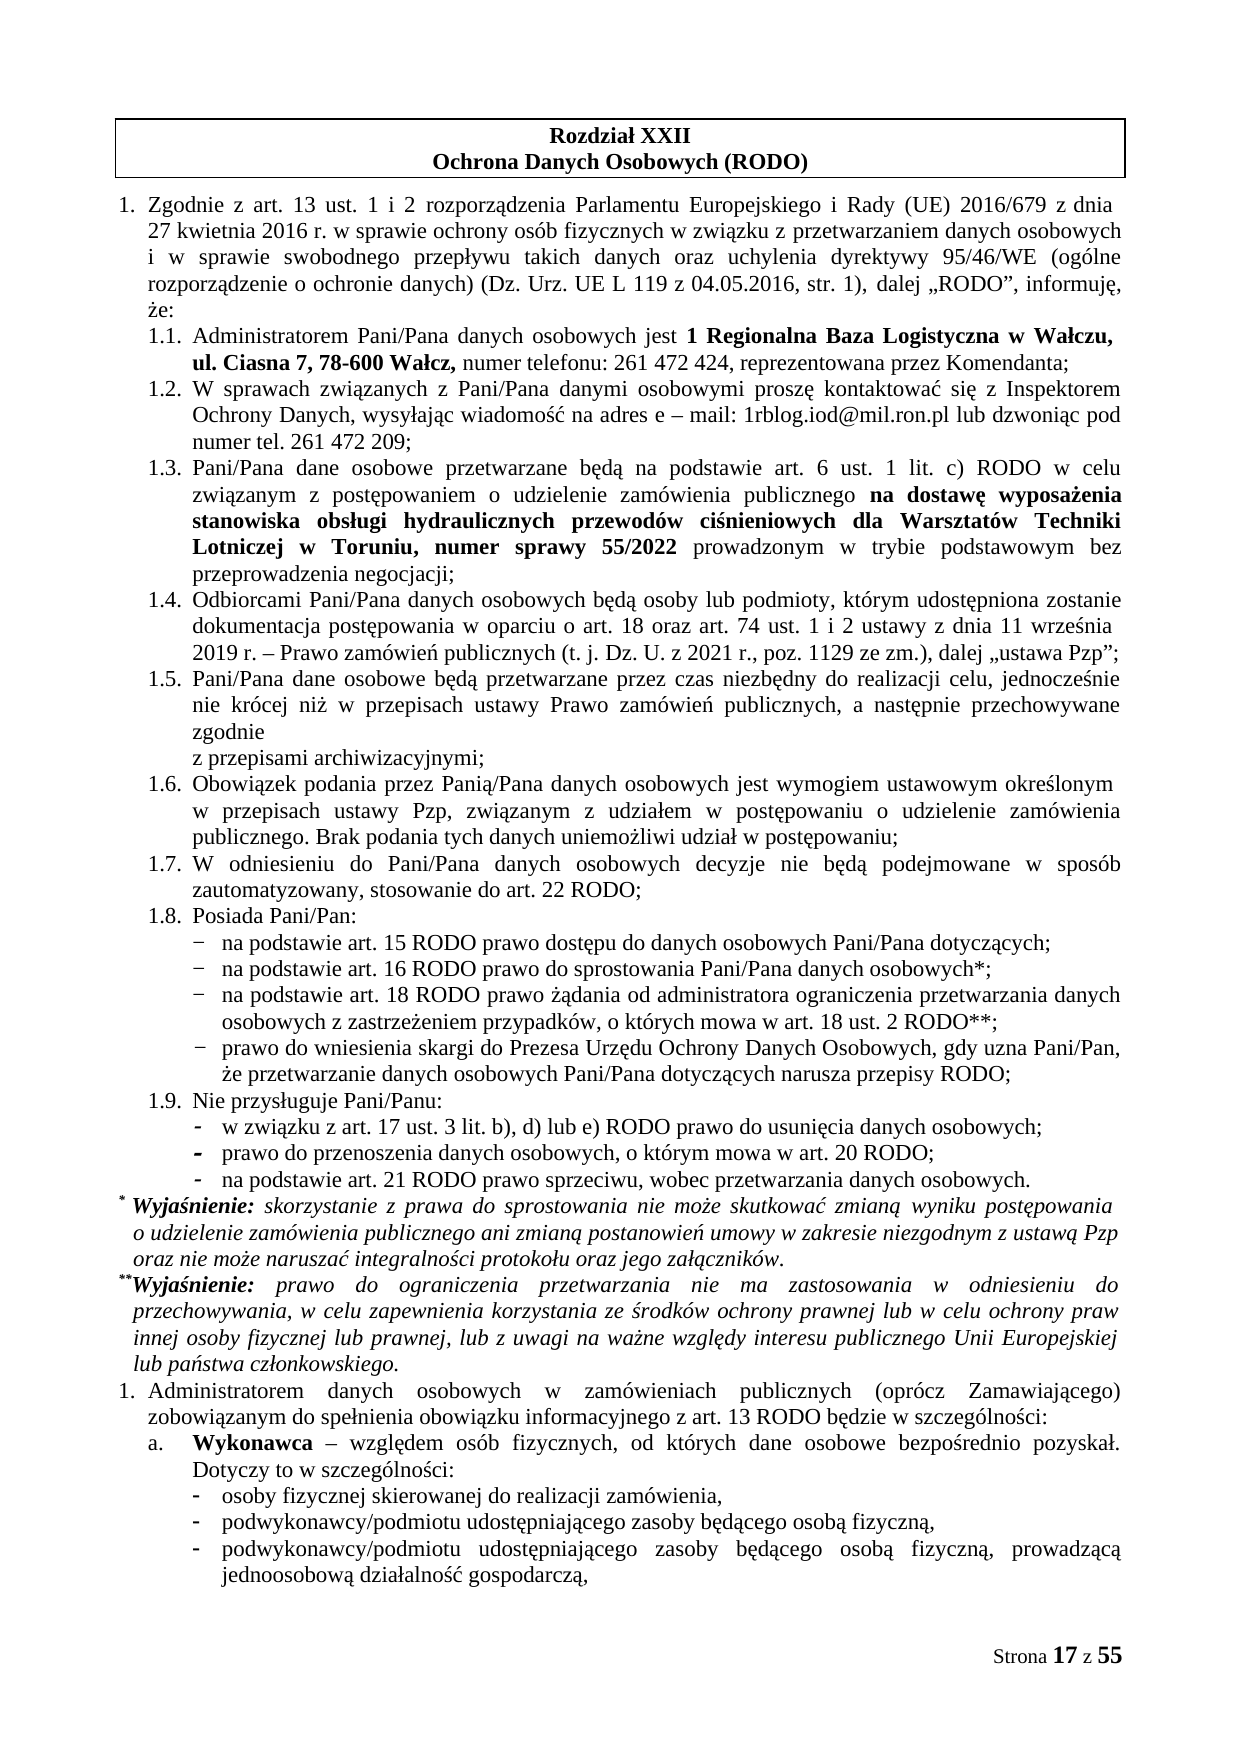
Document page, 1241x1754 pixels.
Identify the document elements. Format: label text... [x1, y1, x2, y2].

list na podstawie art. 21 RODO prawo sprzeciwu, wobec przetwarzania danych osobowych. [192, 1166, 1122, 1192]
list w związku z art. 17 ust. 3 lit. b), d) lub e) RODO prawo do usunięcia danych osobowych; [192, 1113, 1122, 1139]
list Administratorem danych osobowych w zamówieniach publicznych (oprócz Zamawiającego) zobowiązanym do spełnienia obowiązku informacyjnego z art. 13 RODO będzie w szczególności: [118, 1377, 1122, 1429]
list W odniesieniu do Pani/Pana danych osobowych decyzje nie będą podejmowane w sposób zautomatyzowany, stosowanie do art. 22 RODO; [148, 849, 1122, 902]
list W sprawach związanych z Pani/Pana danymi osobowymi proszę kontaktować się z Inspektorem Ochrony Danych, wysyłając wiadomość na adres e – mail: 1rblog.iod@mil.ron.pl lub dzwoniąc pod numer tel. 261 472 209; [148, 375, 1122, 454]
text Ochrona Danych Osobowych (RODO) [116, 144, 1124, 177]
text **Wyjaśnienie: prawo do ograniczenia przetwarzania nie ma zastosowania w odniesieniu do przechowywania, w celu zapewnienia korzystania ze środków ochrony prawnej lub w celu ochrony praw innej osoby fizycznej lub prawnej, lub z uwagi na ważne względy interesu publicznego Unii Europejskiej lub państwa członkowskiego. [118, 1271, 1122, 1377]
text * Wyjaśnienie: skorzystanie z prawa do sprostowania nie może skutkować zmianą wyniku postępowania o udzielenie zamówienia publicznego ani zmianą postanowień umowy w zakresie niezgodnym z ustawą Pzp oraz nie może naruszać integralności protokołu oraz jego załączników. [118, 1192, 1122, 1271]
list Odbiorcami Pani/Pana danych osobowych będą osoby lub podmioty, którym udostępniona zostanie dokumentacja postępowania w oparciu o art. 18 oraz art. 74 ust. 1 i 2 ustawy z dnia 11 września 2019 r. – Prawo zamówień publicznych (t. j. Dz. U. z 2021 r., poz. 1129 ze zm.), dalej „ustawa Pzp”; [148, 586, 1122, 665]
list podwykonawcy/podmiotu udostępniającego zasoby będącego osobą fizyczną, prowadzącą jednoosobową działalność gospodarczą, [192, 1535, 1122, 1587]
text Rozdział XXII [116, 120, 1124, 144]
list na podstawie art. 15 RODO prawo dostępu do danych osobowych Pani/Pana dotyczących; [192, 929, 1122, 955]
list na podstawie art. 18 RODO prawo żądania od administratora ograniczenia przetwarzania danych osobowych z zastrzeżeniem przypadków, o których mowa w art. 18 ust. 2 RODO**; [192, 981, 1122, 1034]
list Zgodnie z art. 13 ust. 1 i 2 rozporządzenia Parlamentu Europejskiego i Rady (UE) 2016/679 z dnia 27 kwietnia 2016 r. w sprawie ochrony osób fizycznych w związku z przetwarzaniem danych osobowych i w sprawie swobodnego przepływu takich danych oraz uchylenia dyrektywy 95/46/WE (ogólne rozporządzenie o ochronie danych) (Dz. Urz. UE L 119 z 04.05.2016, str. 1), dalej „RODO”, informuję, że: [118, 191, 1122, 322]
list podwykonawcy/podmiotu udostępniającego zasoby będącego osobą fizyczną, [192, 1508, 1122, 1535]
list Obowiązek podania przez Panią/Pana danych osobowych jest wymogiem ustawowym określonym w przepisach ustawy Pzp, związanym z udziałem w postępowaniu o udzielenie zamówienia publicznego. Brak podania tych danych uniemożliwi udział w postępowaniu; [148, 771, 1122, 849]
list Pani/Pana dane osobowe będą przetwarzane przez czas niezbędny do realizacji celu, jednocześnie nie krócej niż w przepisach ustawy Prawo zamówień publicznych, a następnie przechowywane zgodnie z przepisami archiwizacyjnymi; [148, 665, 1122, 771]
list prawo do przenoszenia danych osobowych, o którym mowa w art. 20 RODO; [192, 1139, 1122, 1166]
list Posiada Pani/Pan: [148, 902, 1122, 929]
list Administratorem Pani/Pana danych osobowych jest 1 Regionalna Baza Logistyczna w Wałczu, ul. Ciasna 7, 78-600 Wałcz, numer telefonu: 261 472 424, reprezentowana przez Komendanta; [148, 322, 1122, 375]
list Wykonawca – względem osób fizycznych, od których dane osobowe bezpośrednio pozyskał. Dotyczy to w szczególności: [148, 1429, 1122, 1482]
list osoby fizycznej skierowanej do realizacji zamówienia, [192, 1482, 1122, 1508]
list prawo do wniesienia skargi do Prezesa Urzędu Ochrony Danych Osobowych, gdy uzna Pani/Pan, że przetwarzanie danych osobowych Pani/Pana dotyczących narusza przepisy RODO; [192, 1034, 1122, 1087]
list Nie przysługuje Pani/Panu: [148, 1087, 1122, 1113]
list na podstawie art. 16 RODO prawo do sprostowania Pani/Pana danych osobowych*; [192, 955, 1122, 981]
list Pani/Pana dane osobowe przetwarzane będą na podstawie art. 6 ust. 1 lit. c) RODO w celu związanym z postępowaniem o udzielenie zamówienia publicznego na dostawę wyposażenia stanowiska obsługi hydraulicznych przewodów ciśnieniowych dla Warsztatów Techniki Lotniczej w Toruniu, numer sprawy 55/2022 prowadzonym w trybie podstawowym bez przeprowadzenia negocjacji; [148, 454, 1122, 586]
